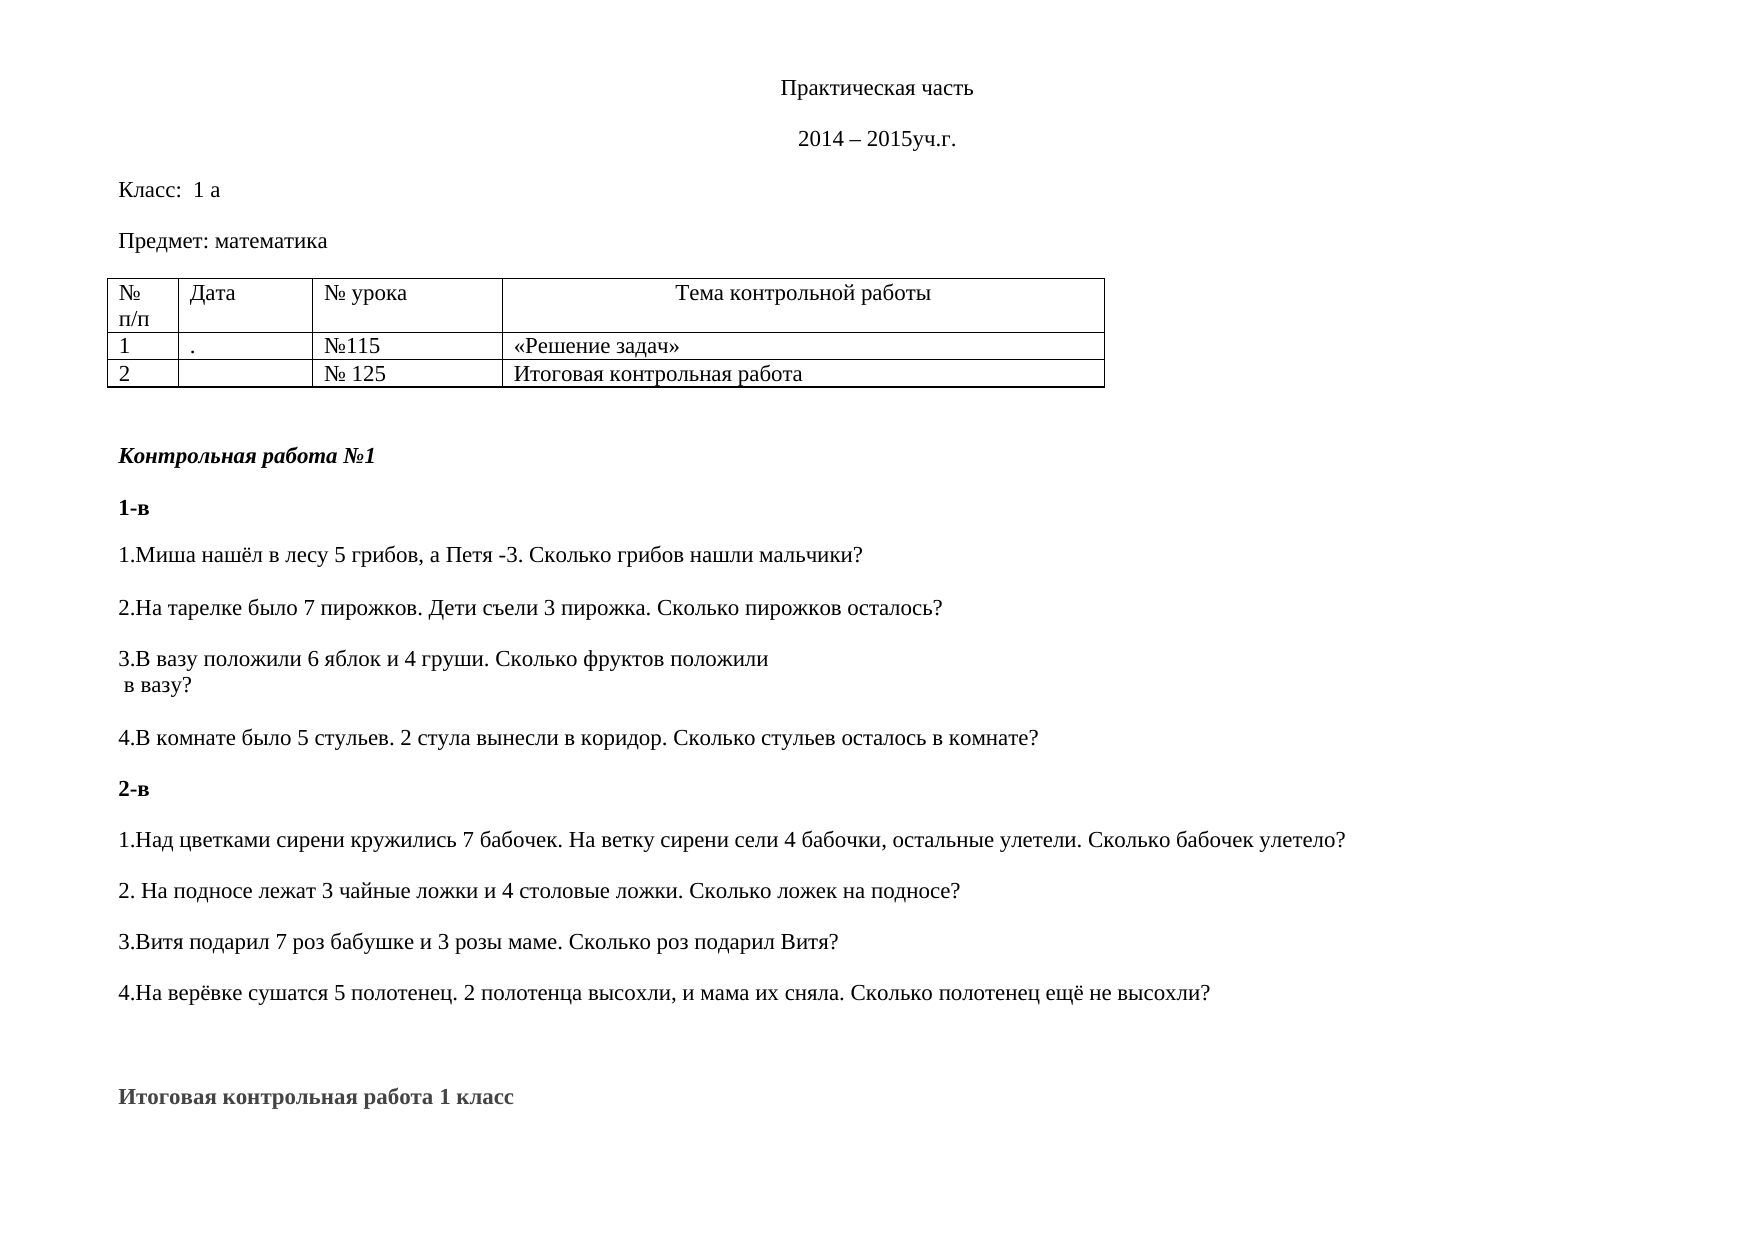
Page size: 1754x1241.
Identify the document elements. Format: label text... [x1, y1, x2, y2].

table_cell Итоговая контрольная работа [503, 360, 1104, 386]
text 2-в [118, 775, 1636, 801]
table_header Тема контрольной работы [503, 279, 1104, 332]
text 3.Витя подарил 7 роз бабушке и 3 розы маме. Сколько роз подарил Витя? [118, 928, 1636, 954]
text 4.На верёвке сушатся 5 полотенец. 2 полотенца высохли, и мама их сняла. Сколько полотенец ещё не высохли? [118, 979, 1636, 1006]
table_header № урока [313, 279, 502, 332]
table_cell «Решение задач» [503, 333, 1104, 359]
text Контрольная работа №1 [118, 443, 1636, 469]
table_header № п/п [108, 279, 178, 332]
text 2. На подносе лежат 3 чайные ложки и 4 столовые ложки. Сколько ложек на подносе? [118, 877, 1636, 903]
table_cell 2 [108, 360, 178, 386]
table_header Дата [179, 279, 312, 332]
table_cell . [179, 333, 312, 359]
text Предмет: математика [118, 227, 1636, 253]
text 4.В комнате было 5 стульев. 2 стула вынесли в коридор. Сколько стульев осталось в комнате? [118, 724, 1636, 750]
text 2.На тарелке было 7 пирожков. Дети съели 3 пирожка. Сколько пирожков осталось? [118, 594, 1636, 620]
table_cell №115 [313, 333, 502, 359]
table_cell 1 [108, 333, 178, 359]
text 1.Над цветками сирени кружились 7 бабочек. На ветку сирени сели 4 бабочки, остальные улетели. Сколько бабочек улетело? [118, 826, 1636, 852]
table_cell [179, 360, 312, 386]
text в вазу? [118, 671, 1636, 698]
text 3.В вазу положили 6 яблок и 4 груши. Сколько фруктов положили [118, 645, 1636, 671]
text 1-в [118, 494, 1636, 520]
text Класс: 1 а [118, 176, 1636, 202]
text 2014 – 2015уч.г. [118, 125, 1636, 151]
text Итоговая контрольная работа 1 класс [118, 1081, 1636, 1109]
text 1.Миша нашёл в лесу 5 грибов, а Петя -3. Сколько грибов нашли мальчики? [118, 541, 1636, 567]
table_cell № 125 [313, 360, 502, 386]
text Практическая часть [118, 74, 1636, 100]
